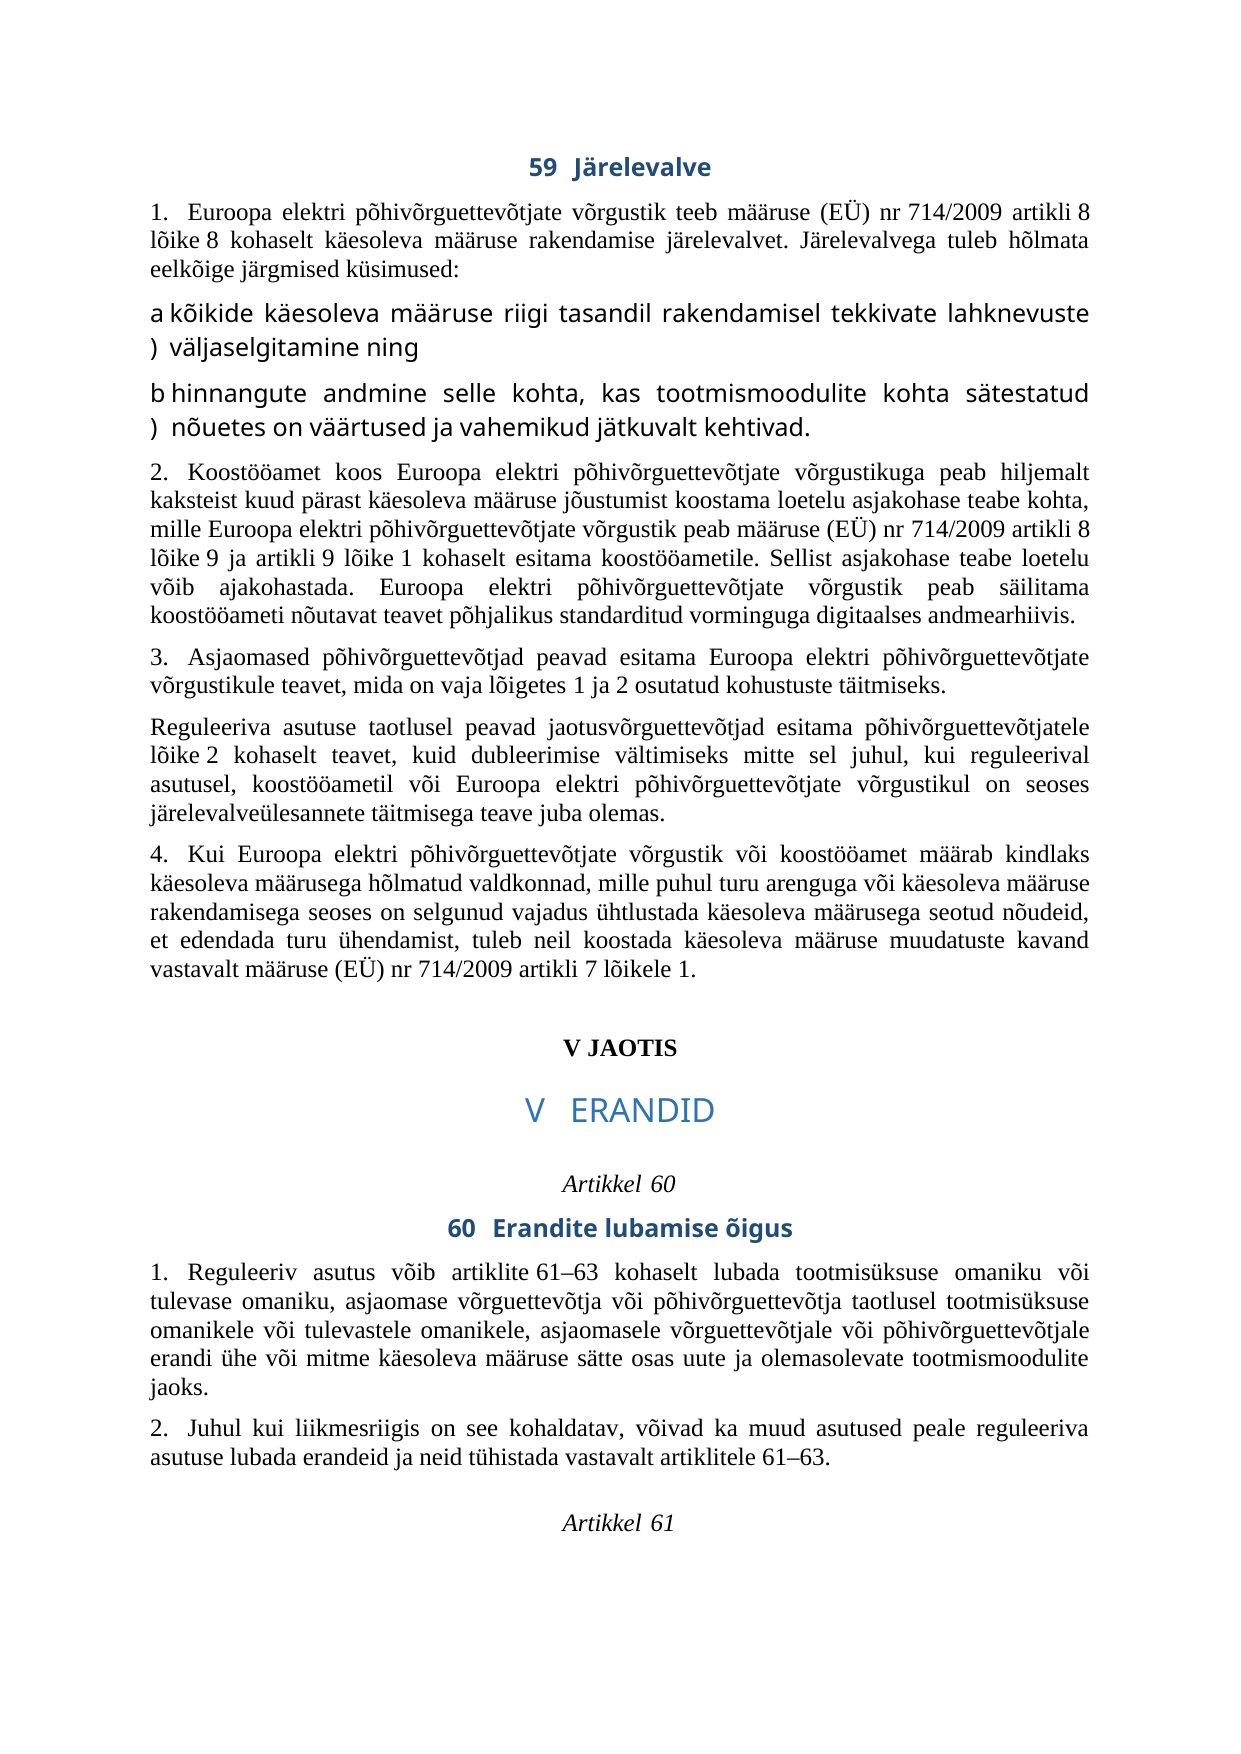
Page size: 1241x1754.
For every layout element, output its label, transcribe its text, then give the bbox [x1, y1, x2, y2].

subtitle Järelevalve [150, 150, 1090, 184]
text 2. Juhul kui liikmesriigis on see kohaldatav, võivad ka muud asutused peale reguleeriva asutuse lubada erandeid ja neid tühistada vastavalt artiklitele 61–63. [150, 1413, 1090, 1471]
table_header b) [150, 364, 171, 444]
text Artikkel 60 [150, 1169, 1090, 1198]
text V JAOTIS [150, 1033, 1090, 1062]
text 1. Euroopa elektri põhivõrguettevõtjate võrgustik teeb määruse (EÜ) nr 714/2009 artikli 8 lõike 8 kohaselt käesoleva määruse rakendamise järelevalvet. Järelevalvega tuleb hõlmata eelkõige järgmised küsimused: [150, 197, 1090, 283]
text 2. Koostööamet koos Euroopa elektri põhivõrguettevõtjate võrgustikuga peab hiljemalt kaksteist kuud pärast käesoleva määruse jõustumist koostama loetelu asjakohase teabe kohta, mille Euroopa elektri põhivõrguettevõtjate võrgustik peab määruse (EÜ) nr 714/2009 artikli 8 lõike 9 ja artikli 9 lõike 1 kohaselt esitama koostööametile. Sellist asjakohase teabe loetelu võib ajakohastada. Euroopa elektri põhivõrguettevõtjate võrgustik peab säilitama koostööameti nõutavat teavet põhjalikus standarditud vorminguga digitaalses andmearhiivis. [150, 457, 1090, 629]
table_header a) [150, 283, 169, 363]
subtitle Erandite lubamise õigus [150, 1211, 1090, 1245]
subtitle ERANDID [150, 1087, 1090, 1132]
text 4. Kui Euroopa elektri põhivõrguettevõtjate võrgustik või koostööamet määrab kindlaks käesoleva määrusega hõlmatud valdkonnad, mille puhul turu arenguga või käesoleva määruse rakendamisega seoses on selgunud vajadus ühtlustada käesoleva määrusega seotud nõudeid, et edendada turu ühendamist, tuleb neil koostada käesoleva määruse muudatuste kavand vastavalt määruse (EÜ) nr 714/2009 artikli 7 lõikele 1. [150, 839, 1090, 983]
text Reguleeriva asutuse taotlusel peavad jaotusvõrguettevõtjad esitama põhivõrguettevõtjatele lõike 2 kohaselt teavet, kuid dubleerimise vältimiseks mitte sel juhul, kui reguleerival asutusel, koostööametil või Euroopa elektri põhivõrguettevõtjate võrgustikul on seoses järelevalveülesannete täitmisega teave juba olemas. [150, 712, 1090, 827]
text 3. Asjaomased põhivõrguettevõtjad peavad esitama Euroopa elektri põhivõrguettevõtjate võrgustikule teavet, mida on vaja lõigetes 1 ja 2 osutatud kohustuste täitmiseks. [150, 642, 1090, 699]
table_header hinnangute andmine selle kohta, kas tootmismoodulite kohta sätestatud nõuetes on väärtused ja vahemikud jätkuvalt kehtivad. [171, 364, 1090, 444]
text 1. Reguleeriv asutus võib artiklite 61–63 kohaselt lubada tootmisüksuse omaniku või tulevase omaniku, asjaomase võrguettevõtja või põhivõrguettevõtja taotlusel tootmisüksuse omanikele või tulevastele omanikele, asjaomasele võrguettevõtjale või põhivõrguettevõtjale erandi ühe või mitme käesoleva määruse sätte osas uute ja olemasolevate tootmismoodulite jaoks. [150, 1257, 1090, 1401]
table_header kõikide käesoleva määruse riigi tasandil rakendamisel tekkivate lahknevuste väljaselgitamine ning [169, 283, 1090, 363]
text Artikkel 61 [150, 1508, 1090, 1537]
